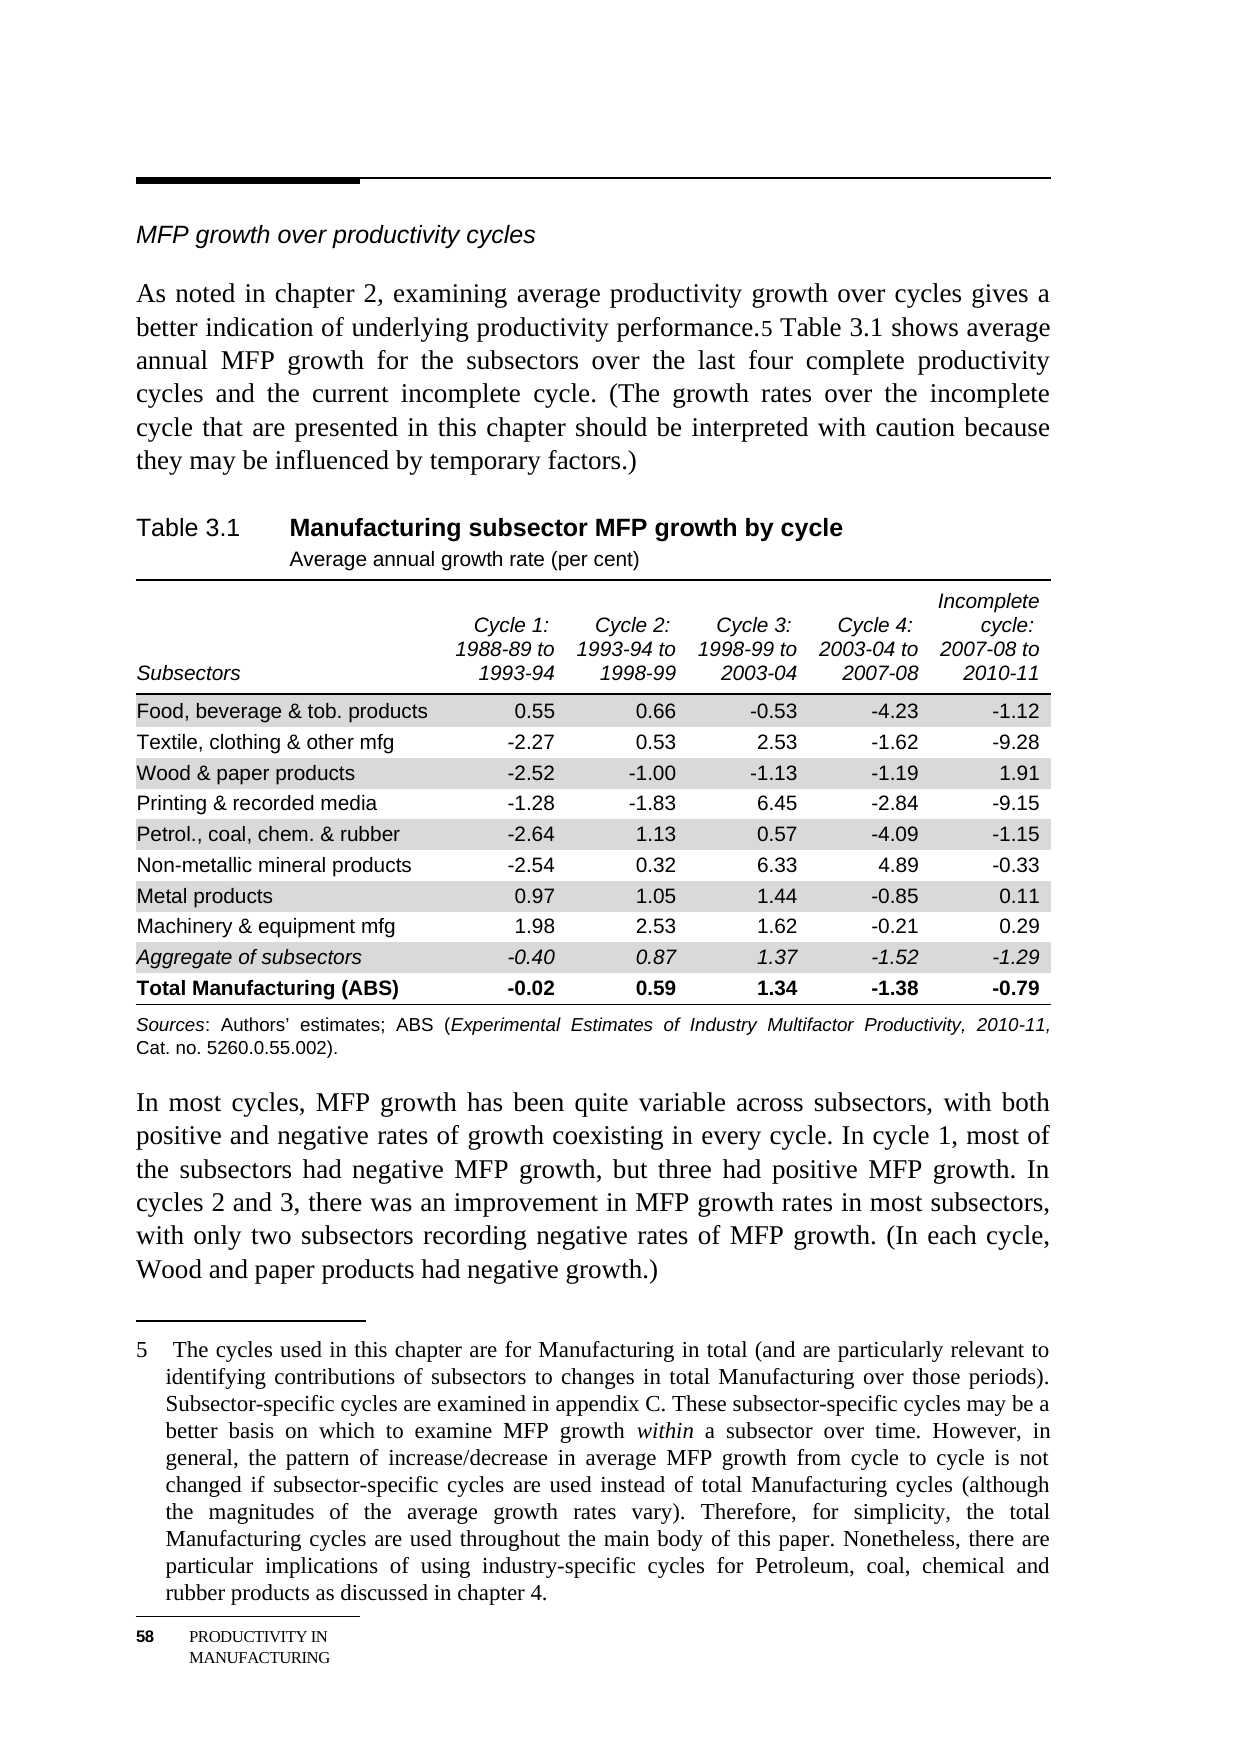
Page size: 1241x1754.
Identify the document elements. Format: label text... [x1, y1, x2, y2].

table_cell 0.66 [566, 695, 688, 727]
table_cell -1.00 [566, 758, 688, 789]
table_cell Total Manufacturing (ABS) [136, 973, 445, 1004]
table_cell -9.28 [930, 727, 1051, 758]
table_cell Aggregate of subsectors [136, 942, 445, 973]
table_cell -4.09 [809, 819, 930, 850]
table_cell -1.62 [809, 727, 930, 758]
table_cell Machinery & equipment mfg [136, 912, 445, 942]
table_cell 1.98 [445, 912, 566, 942]
table_cell 2.53 [688, 727, 809, 758]
text In most cycles, MFP growth has been quite variable across subsectors, with both positive and negative rates of growth coexisting in every cycle. In cycle 1, most of the subsectors had negative MFP growth, but three had positive MFP growth. In cycles 2 and 3, there was an improvement in MFP growth rates in most subsectors, with only two subsectors recording negative rates of MFP growth. (In each cycle, Wood and paper products had negative growth.) [136, 1084, 1051, 1284]
table_cell Food, beverage & tob. products [136, 695, 445, 727]
table_header Subsectors [136, 581, 445, 693]
table_cell -1.83 [566, 789, 688, 819]
table_cell 0.53 [566, 727, 688, 758]
table_cell Printing & recorded media [136, 789, 445, 819]
table_cell 0.97 [445, 881, 566, 912]
table_cell 0.57 [688, 819, 809, 850]
table_cell 1.34 [688, 973, 809, 1004]
table_cell 1.13 [566, 819, 688, 850]
text As noted in chapter 2, examining average productivity growth over cycles gives a better indication of underlying productivity performance. Table 3.1 shows average annual MFP growth for the subsectors over the last four complete productivity cycles and the current incomplete cycle. (The growth rates over the incomplete cycle that are presented in this chapter should be interpreted with caution because they may be influenced by temporary factors.) [136, 275, 1051, 475]
table_cell 0.55 [445, 695, 566, 727]
table_cell -1.19 [809, 758, 930, 789]
table_cell 0.59 [566, 973, 688, 1004]
title Table 3.1 Manufacturing subsector MFP growth by cycle [136, 513, 1051, 542]
table_cell -2.54 [445, 850, 566, 881]
table_cell -2.84 [809, 789, 930, 819]
table_cell Non-metallic mineral products [136, 850, 445, 881]
table_cell Textile, clothing & other mfg [136, 727, 445, 758]
table_cell -0.53 [688, 695, 809, 727]
table_cell -0.40 [445, 942, 566, 973]
table_header Cycle 3: 1998-99 to 2003-04 [688, 581, 809, 693]
table_cell -1.29 [930, 942, 1051, 973]
table_header Cycle 4: 2003-04 to 2007-08 [809, 581, 930, 693]
table_cell 1.05 [566, 881, 688, 912]
table_cell -1.52 [809, 942, 930, 973]
table_cell Metal products [136, 881, 445, 912]
table_cell -1.38 [809, 973, 930, 1004]
table_cell -2.27 [445, 727, 566, 758]
table_cell 1.37 [688, 942, 809, 973]
text Sources: Authors’ estimates; ABS (Experimental Estimates of Industry Multifactor Productivity, 2010-11, Cat. no. 5260.0.55.002). [136, 1013, 1051, 1059]
table_header Cycle 1: 1988-89 to 1993-94 [445, 581, 566, 693]
table_cell 0.32 [566, 850, 688, 881]
table_cell Petrol., coal, chem. & rubber [136, 819, 445, 850]
table_cell -1.15 [930, 819, 1051, 850]
table_cell 0.29 [930, 912, 1051, 942]
table_cell 1.62 [688, 912, 809, 942]
subtitle MFP growth over productivity cycles [136, 217, 1051, 250]
table_cell 6.45 [688, 789, 809, 819]
table_cell 0.11 [930, 881, 1051, 912]
table_header Incomplete cycle: 2007-08 to 2010-11 [930, 581, 1051, 693]
table_cell -2.64 [445, 819, 566, 850]
table_cell 6.33 [688, 850, 809, 881]
table_cell -0.21 [809, 912, 930, 942]
table_cell 4.89 [809, 850, 930, 881]
subtitle Average annual growth rate (per cent) [289, 550, 1051, 571]
table_cell -0.33 [930, 850, 1051, 881]
table_cell -1.28 [445, 789, 566, 819]
table_cell 1.44 [688, 881, 809, 912]
table_cell -0.02 [445, 973, 566, 1004]
table_header Cycle 2: 1993-94 to 1998-99 [566, 581, 688, 693]
table_cell -0.79 [930, 973, 1051, 1004]
table_cell -4.23 [809, 695, 930, 727]
table_cell Wood & paper products [136, 758, 445, 789]
table_cell 0.87 [566, 942, 688, 973]
table_cell -2.52 [445, 758, 566, 789]
table_cell -1.12 [930, 695, 1051, 727]
table_cell 2.53 [566, 912, 688, 942]
table_cell 1.91 [930, 758, 1051, 789]
table_cell -0.85 [809, 881, 930, 912]
table_cell -9.15 [930, 789, 1051, 819]
table_cell -1.13 [688, 758, 809, 789]
